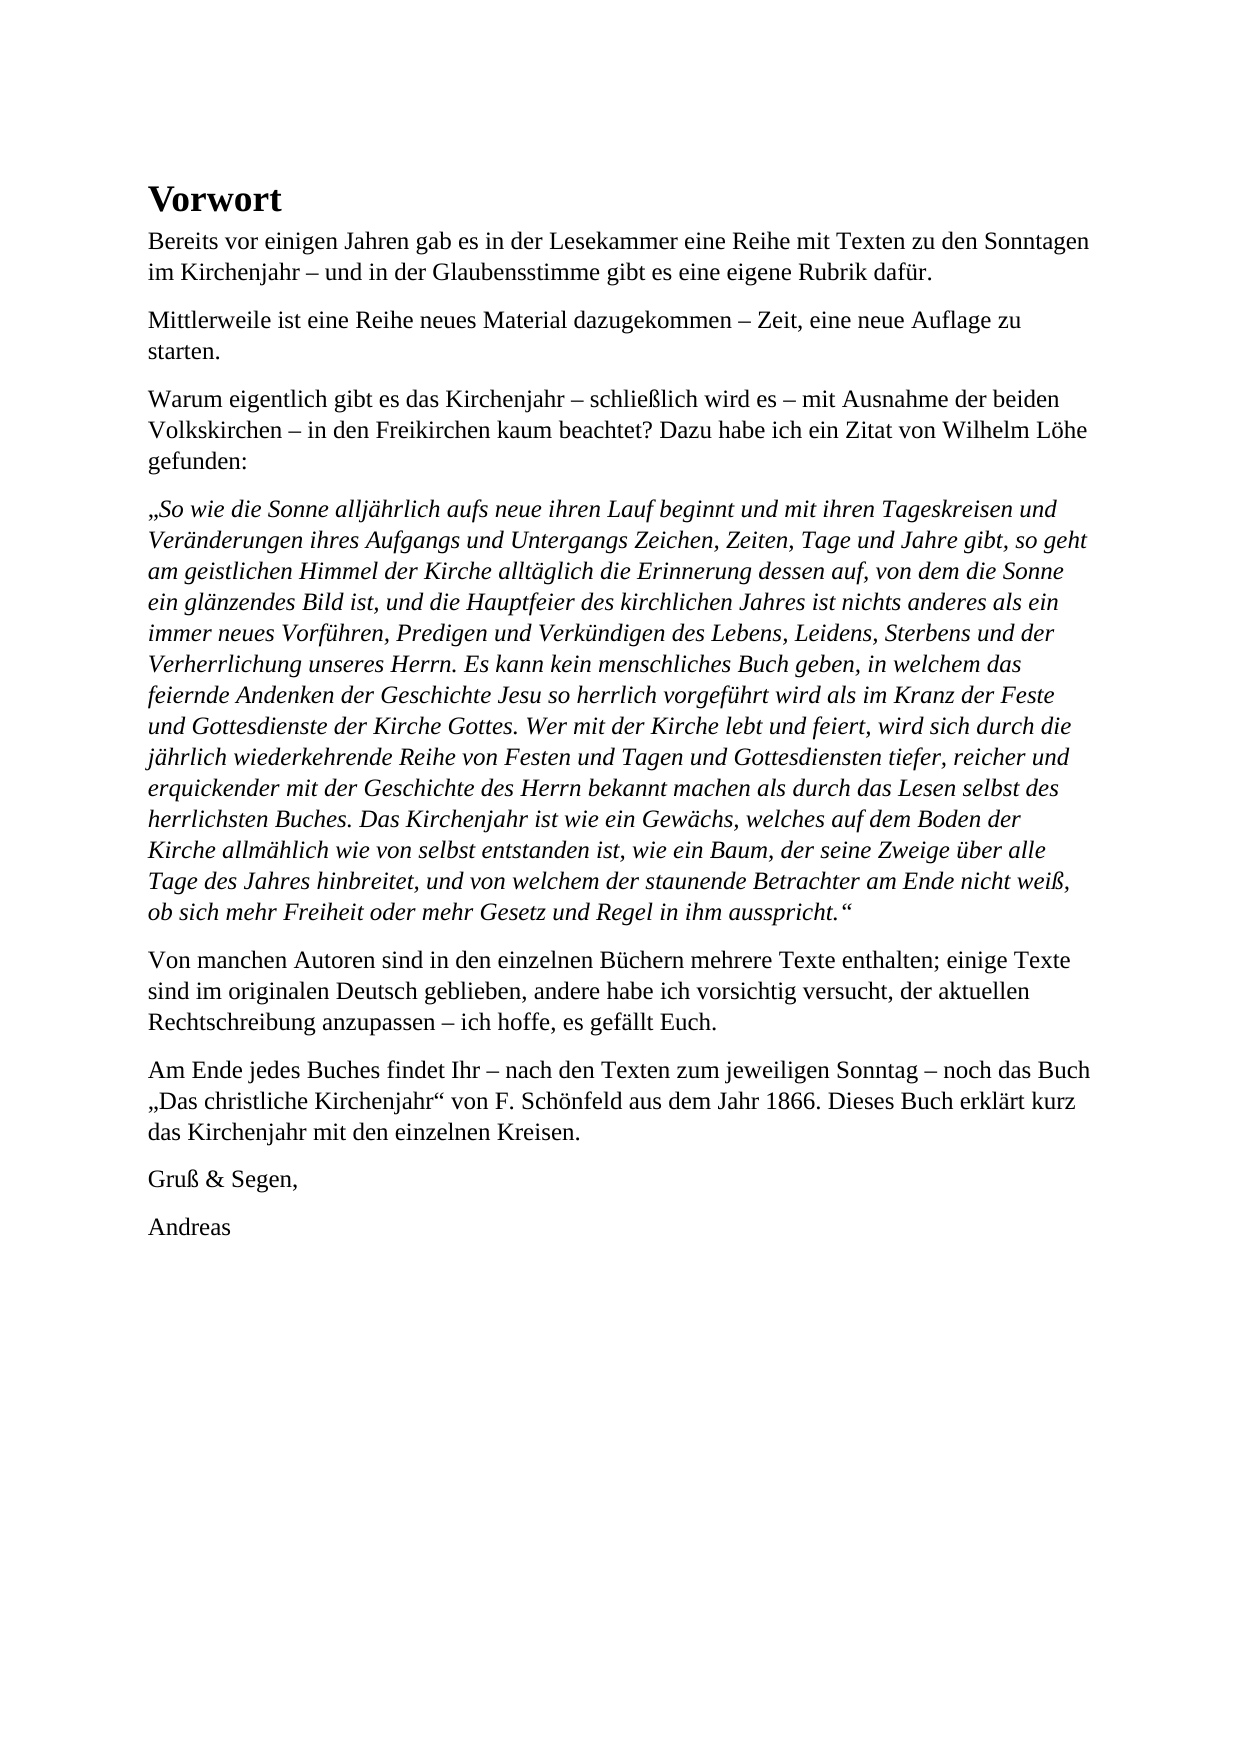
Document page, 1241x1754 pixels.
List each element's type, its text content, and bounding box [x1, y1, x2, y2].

text Mittlerweile ist eine Reihe neues Material dazugekommen – Zeit, eine neue Auflage zu starten. [148, 305, 1093, 365]
text Bereits vor einigen Jahren gab es in der Lesekammer eine Reihe mit Texten zu den Sonntagen im Kirchenjahr – und in der Glaubensstimme gibt es eine eigene Rubrik dafür. [148, 226, 1093, 286]
text Warum eigentlich gibt es das Kirchenjahr – schließlich wird es – mit Ausnahme der beiden Volkskirchen – in den Freikirchen kaum beachtet? Dazu habe ich ein Zitat von Wilhelm Löhe gefunden: [148, 384, 1093, 475]
text Von manchen Autoren sind in den einzelnen Büchern mehrere Texte enthalten; einige Texte sind im originalen Deutsch geblieben, andere habe ich vorsichtig versucht, der aktuellen Rechtschreibung anzupassen – ich hoffe, es gefällt Euch. [148, 945, 1093, 1036]
text Andreas [148, 1212, 1093, 1241]
text Am Ende jedes Buches findet Ihr – nach den Texten zum jeweiligen Sonntag – noch das Buch „Das christliche Kirchenjahr“ von F. Schönfeld aus dem Jahr 1866. Dieses Buch erklärt kurz das Kirchenjahr mit den einzelnen Kreisen. [148, 1055, 1093, 1146]
subtitle Vorwort [148, 177, 1093, 220]
text „So wie die Sonne alljährlich aufs neue ihren Lauf beginnt und mit ihren Tageskreisen und Veränderungen ihres Aufgangs und Untergangs Zeichen, Zeiten, Tage und Jahre gibt, so geht am geistlichen Himmel der Kirche alltäglich die Erinnerung dessen auf, von dem die Sonne ein glänzendes Bild ist, und die Hauptfeier des kirchlichen Jahres ist nichts anderes als ein immer neues Vorführen, Predigen und Verkündigen des Lebens, Leidens, Sterbens und der Verherrlichung unseres Herrn. Es kann kein menschliches Buch geben, in welchem das feiernde Andenken der Geschichte Jesu so herrlich vorgeführt wird als im Kranz der Feste und Gottesdienste der Kirche Gottes. Wer mit der Kirche lebt und feiert, wird sich durch die jährlich wiederkehrende Reihe von Festen und Tagen und Gottesdiensten tiefer, reicher und erquickender mit der Geschichte des Herrn bekannt machen als durch das Lesen selbst des herrlichsten Buches. Das Kirchenjahr ist wie ein Gewächs, welches auf dem Boden der Kirche allmählich wie von selbst entstanden ist, wie ein Baum, der seine Zweige über alle Tage des Jahres hinbreitet, und von welchem der staunende Betrachter am Ende nicht weiß, ob sich mehr Freiheit oder mehr Gesetz und Regel in ihm ausspricht.“ [148, 494, 1093, 926]
text Gruß & Segen, [148, 1164, 1093, 1193]
